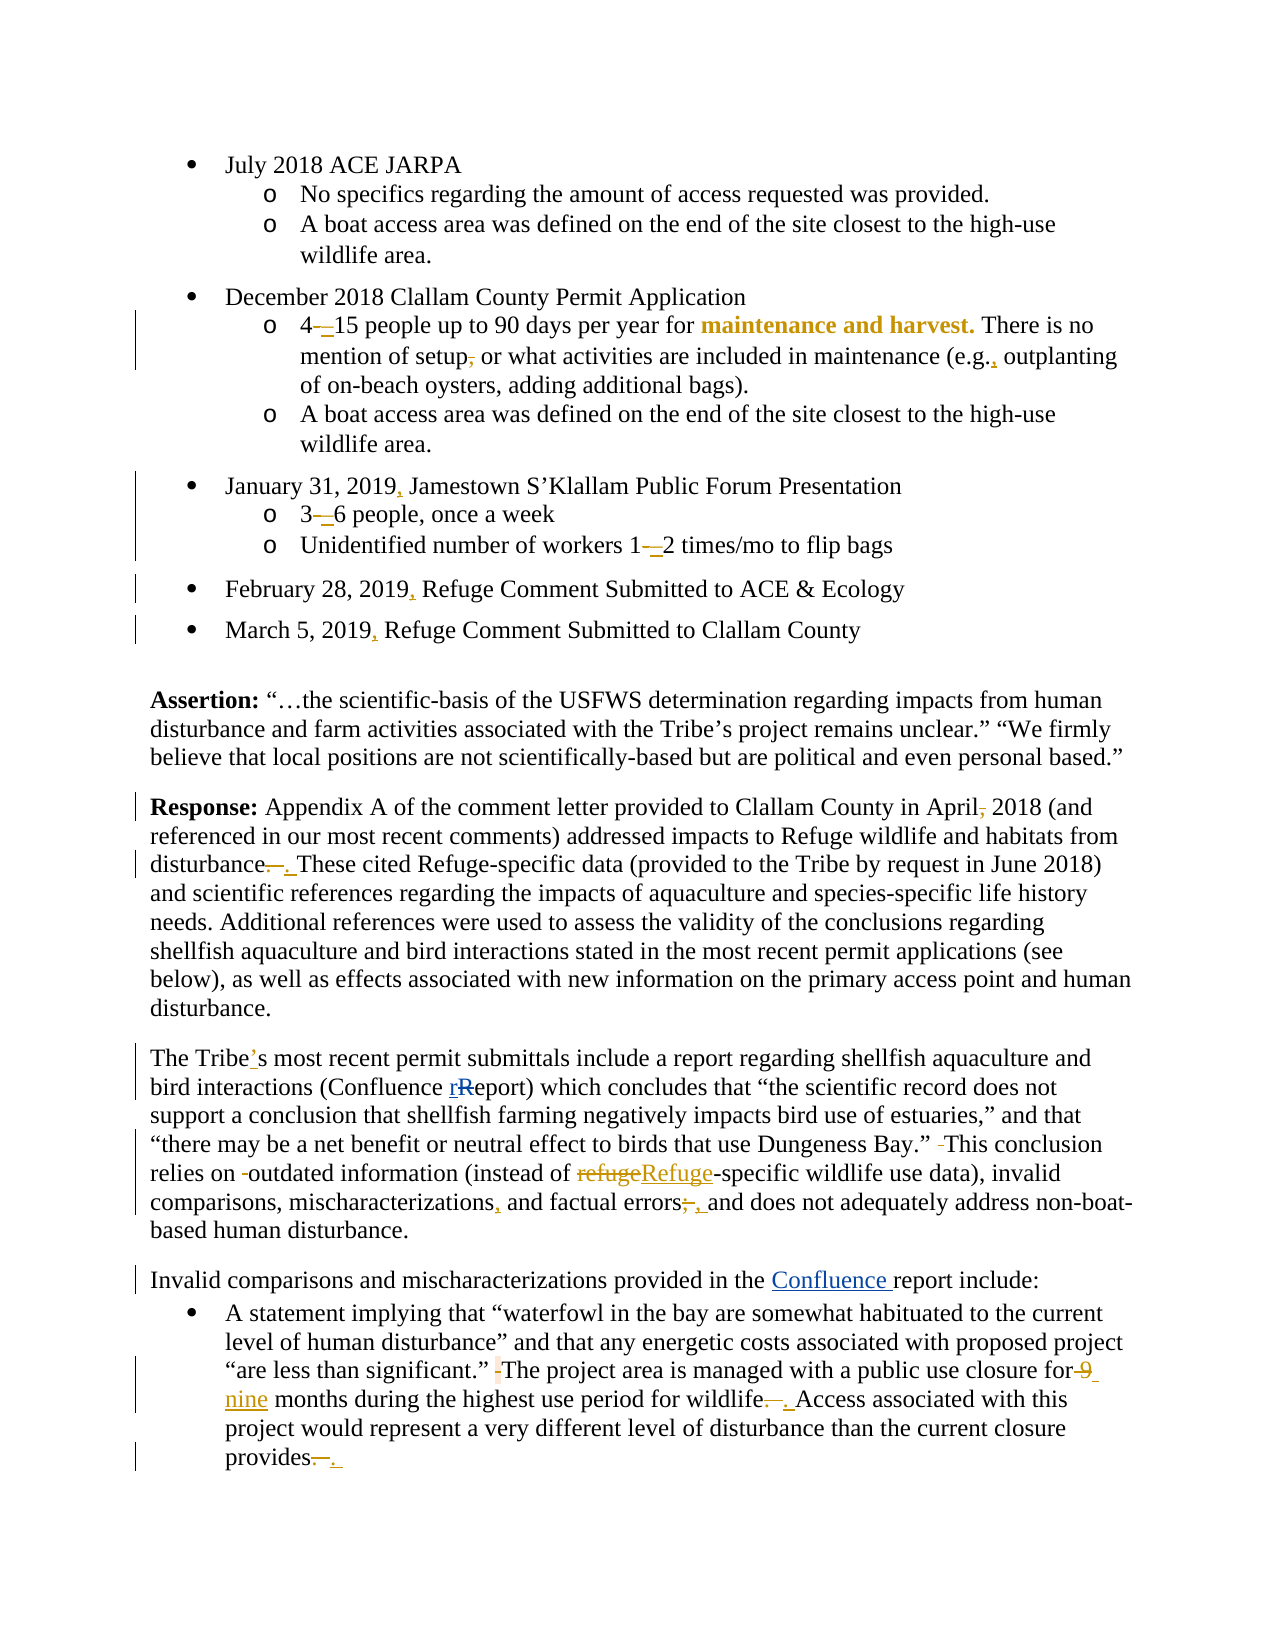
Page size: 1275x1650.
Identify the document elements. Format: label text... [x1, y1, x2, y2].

list No specifics regarding the amount of access requested was provided. [262, 179, 1134, 209]
list A boat access area was defined on the end of the site closest to the high-use wildlife area. [262, 399, 1134, 458]
text Invalid comparisons and mischaracterizations provided in the report include: [150, 1265, 1134, 1294]
list February 28, 2019 Refuge Comment Submitted to ACE & Ecology [187, 574, 1134, 602]
text The Tribes most recent permit submittals include a report regarding shellfish aquaculture and bird interactions (Confluence eport) which concludes that “the scientific record does not support a conclusion that shellfish farming negatively impacts bird use of estuaries,” and that “there may be a net benefit or neutral effect to birds that use Dungeness Bay.” This conclusion relies on outdated information (instead of -specific wildlife use data), invalid comparisons, mischaracterizations and factual errorsand does not adequately address non-boat-based human disturbance. [150, 1043, 1134, 1244]
text Response: Appendix A of the comment letter provided to Clallam County in April 2018 (and referenced in our most recent comments) addressed impacts to Refuge wildlife and habitats from disturbanceThese cited Refuge-specific data (provided to the Tribe by request in June 2018) and scientific references regarding the impacts of aquaculture and species-specific life history needs. Additional references were used to assess the validity of the conclusions regarding shellfish aquaculture and bird interactions stated in the most recent permit applications (see below), as well as effects associated with new information on the primary access point and human disturbance. [150, 792, 1134, 1022]
list March 5, 2019 Refuge Comment Submitted to Clallam County [187, 615, 1134, 644]
text Assertion: “…the scientific-basis of the USFWS determination regarding impacts from human disturbance and farm activities associated with the Tribe’s project remains unclear.” “We firmly believe that local positions are not scientifically-based but are political and even personal based.” [150, 685, 1134, 771]
list Unidentified number of workers 12 times/mo to flip bags [262, 530, 1134, 561]
list July 2018 ACE JARPA [187, 150, 1134, 179]
list A boat access area was defined on the end of the site closest to the high-use wildlife area. [262, 209, 1134, 269]
list 36 people, once a week [262, 499, 1134, 530]
list January 31, 2019 Jamestown S’Klallam Public Forum Presentation [187, 471, 1134, 499]
list December 2018 Clallam County Permit Application [187, 282, 1134, 310]
list A statement implying that “waterfowl in the bay are somewhat habituated to the current level of human disturbance” and that any energetic costs associated with proposed project “are less than significant.” The project area is managed with a public use closure for months during the highest use period for wildlifeAccess associated with this project would represent a very different level of disturbance than the current closure provides [187, 1298, 1134, 1471]
list 415 people up to 90 days per year for maintenance and harvest. There is no mention of setup or what activities are included in maintenance (e.g. outplanting of on-beach oysters, adding additional bags). [262, 310, 1134, 399]
